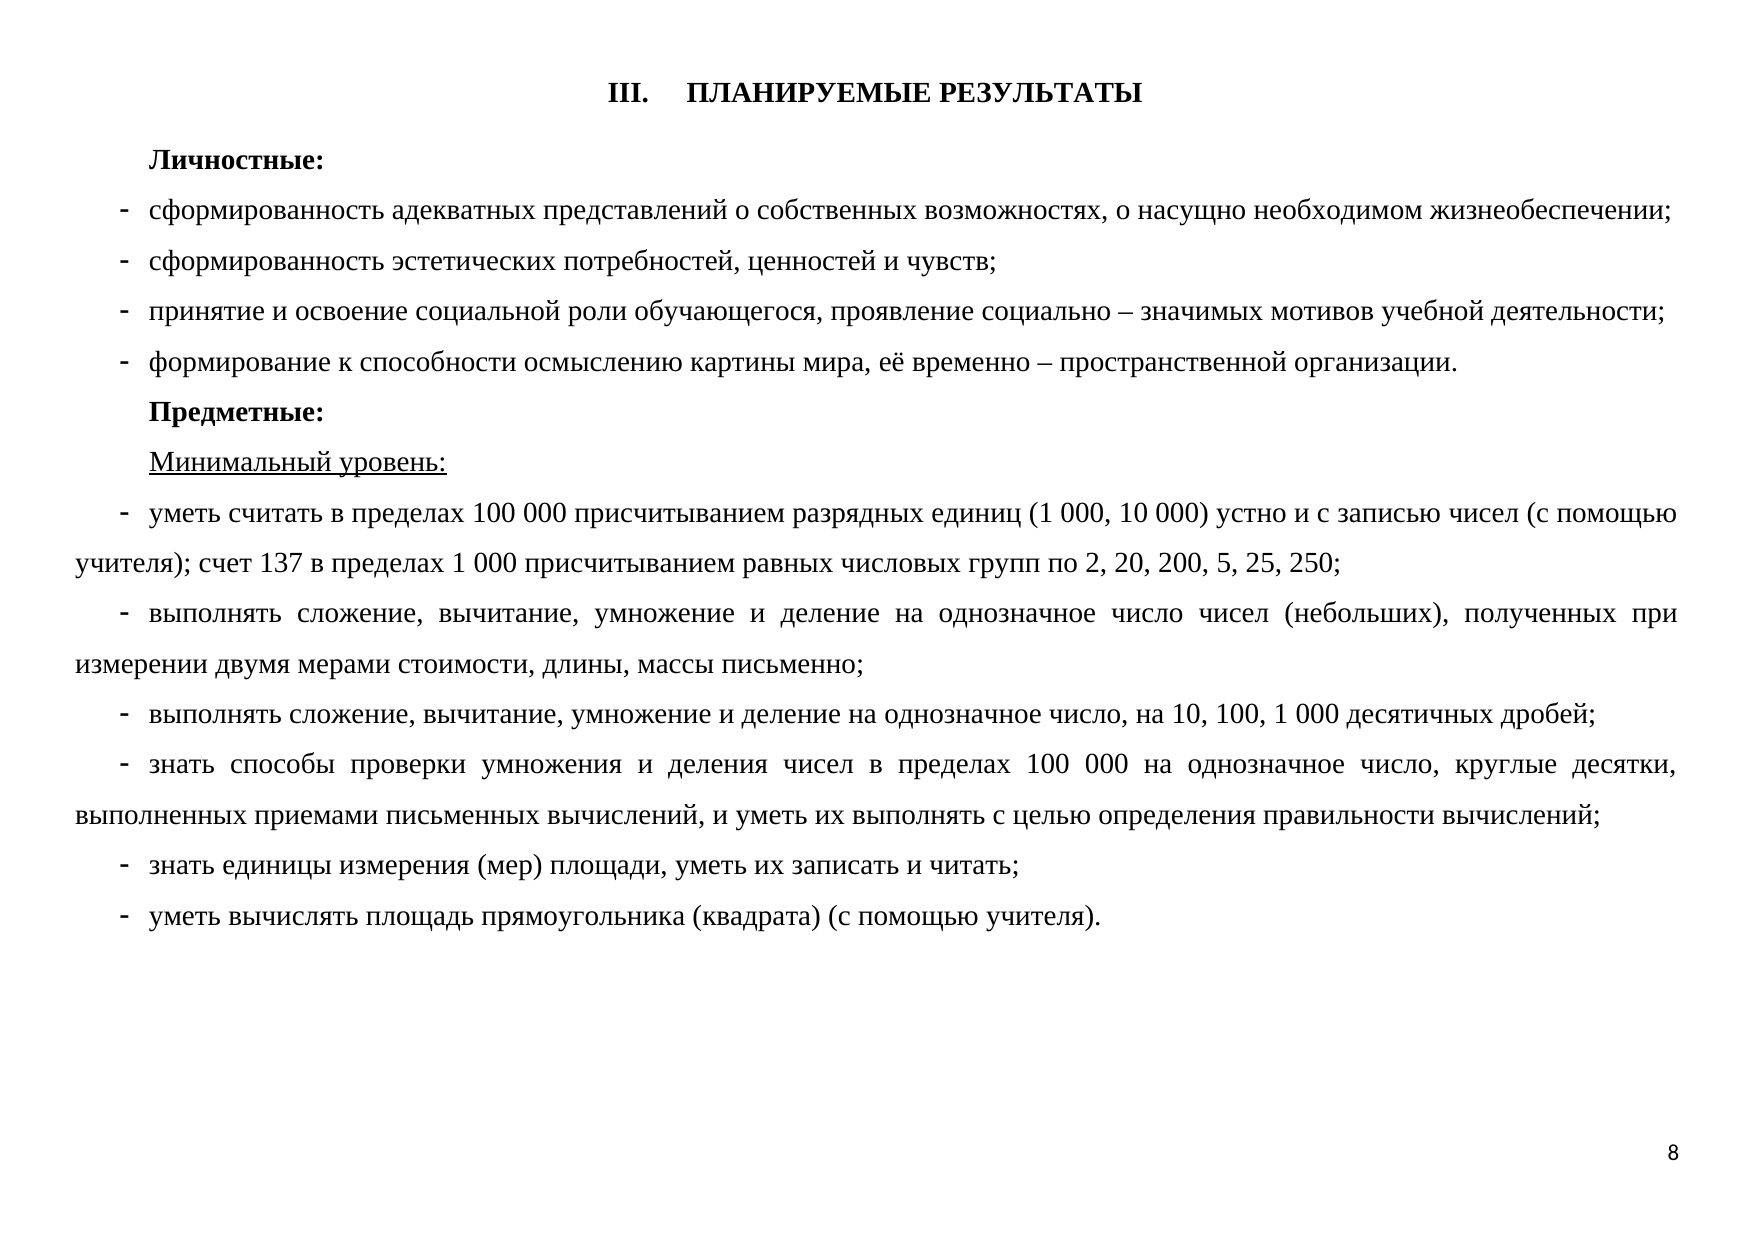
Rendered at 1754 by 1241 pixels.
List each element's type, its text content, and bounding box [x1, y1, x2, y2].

list уметь вычислять площадь прямоугольника (квадрата) (с помощью учителя). [75, 898, 1679, 931]
list выполнять сложение, вычитание, умножение и деление на однозначное число чисел (небольших), полученных при измерении двумя мерами стоимости, длины, массы письменно; [75, 595, 1679, 679]
list уметь считать в пределах 100 000 присчитыванием разрядных единиц (1 000, 10 000) устно и с записью чисел (с помощью учителя); счет 137 в пределах 1 000 присчитыванием равных числовых групп по 2, 20, 200, 5, 25, 250; [75, 495, 1679, 579]
text Минимальный уровень: [75, 444, 1679, 478]
list знать единицы измерения (мер) площади, уметь их записать и читать; [75, 847, 1679, 881]
subtitle ПЛАНИРУЕМЫЕ РЕЗУЛЬТАТЫ [112, 75, 1679, 108]
text Предметные: [149, 394, 1679, 428]
list сформированность адекватных представлений о собственных возможностях, о насущно необходимом жизнеобеспечении; [75, 192, 1679, 226]
list принятие и освоение социальной роли обучающегося, проявление социально – значимых мотивов учебной деятельности; [75, 293, 1679, 327]
list формирование к способности осмыслению картины мира, её временно – пространственной организации. [75, 344, 1679, 377]
text Личностные: [75, 142, 1679, 176]
list сформированность эстетических потребностей, ценностей и чувств; [75, 243, 1679, 276]
list выполнять сложение, вычитание, умножение и деление на однозначное число, на 10, 100, 1 000 десятичных дробей; [75, 696, 1679, 730]
list знать способы проверки умножения и деления чисел в пределах 100 000 на однозначное число, круглые десятки, выполненных приемами письменных вычислений, и уметь их выполнять с целью определения правильности вычислений; [75, 747, 1679, 831]
